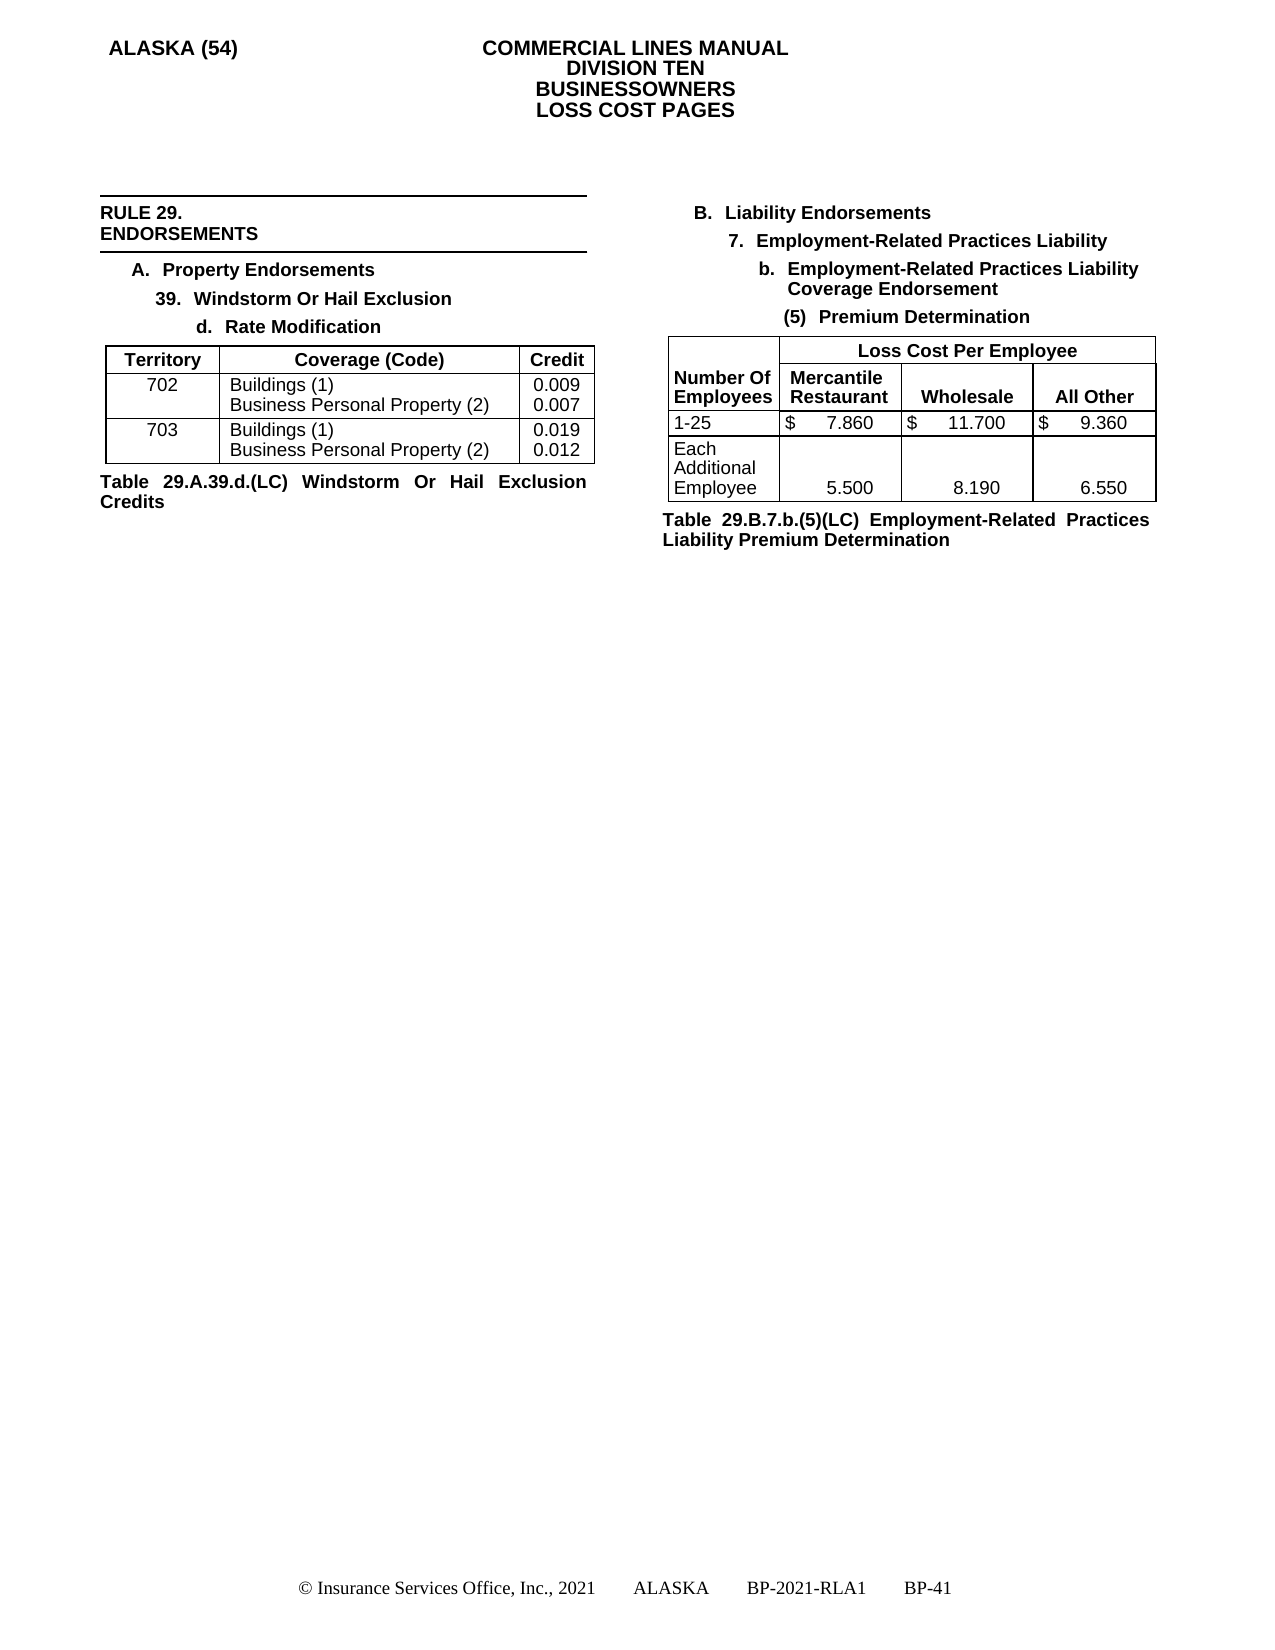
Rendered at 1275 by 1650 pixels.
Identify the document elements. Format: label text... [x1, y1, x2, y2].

table_header Credit [520, 347, 594, 373]
table_cell Number Of Employees [669, 363, 779, 410]
table_cell [1034, 437, 1051, 501]
text 7. Employment-Related Practices Liability [662, 232, 1150, 252]
text Table 29.B.7.b.(5)(LC) Employment-Related Practices Liability Premium Determination [662, 510, 1150, 550]
table_header [669, 337, 779, 363]
table_cell 5.500 [799, 437, 901, 501]
table_cell $ [902, 412, 920, 435]
table_cell 702 [107, 374, 219, 418]
text b. Employment-Related Practices Liability Coverage Endorsement [662, 260, 1150, 299]
table_cell [902, 437, 920, 501]
table_cell 6.550 [1051, 437, 1155, 501]
table_cell 1-25 [669, 411, 779, 435]
text 39. Windstorm Or Hail Exclusion [100, 289, 587, 309]
table_cell 8.190 [920, 437, 1032, 501]
table_cell 0.019 0.012 [520, 419, 594, 462]
table_cell Wholesale [902, 364, 1032, 410]
text d. Rate Modification [100, 317, 587, 337]
table_cell 9.360 [1051, 412, 1155, 435]
table_header Territory [107, 347, 219, 373]
table_cell Each Additional Employee [669, 437, 779, 501]
table_cell $ [780, 412, 798, 435]
text B. Liability Endorsements [662, 204, 1150, 223]
text RULE 29. ENDORSEMENTS [100, 197, 587, 251]
text Table 29.A.39.d.(LC) Windstorm Or Hail Exclusion Credits [100, 472, 587, 512]
table_cell $ [1034, 412, 1051, 435]
text (5) Premium Determination [662, 308, 1150, 328]
table_cell Buildings (1) Business Personal Property (2) [220, 374, 519, 418]
text A. Property Endorsements [100, 261, 587, 281]
table_cell [780, 437, 798, 501]
table_cell Mercantile Restaurant [780, 364, 901, 410]
table_cell Buildings (1) Business Personal Property (2) [220, 419, 519, 462]
table_cell 703 [107, 419, 219, 462]
table_header Coverage (Code) [220, 347, 519, 373]
table_cell 0.009 0.007 [520, 374, 594, 418]
table_cell 11.700 [920, 412, 1032, 435]
table_cell 7.860 [799, 412, 901, 435]
table_cell All Other [1034, 364, 1155, 410]
table_header Loss Cost Per Employee [780, 337, 1155, 363]
